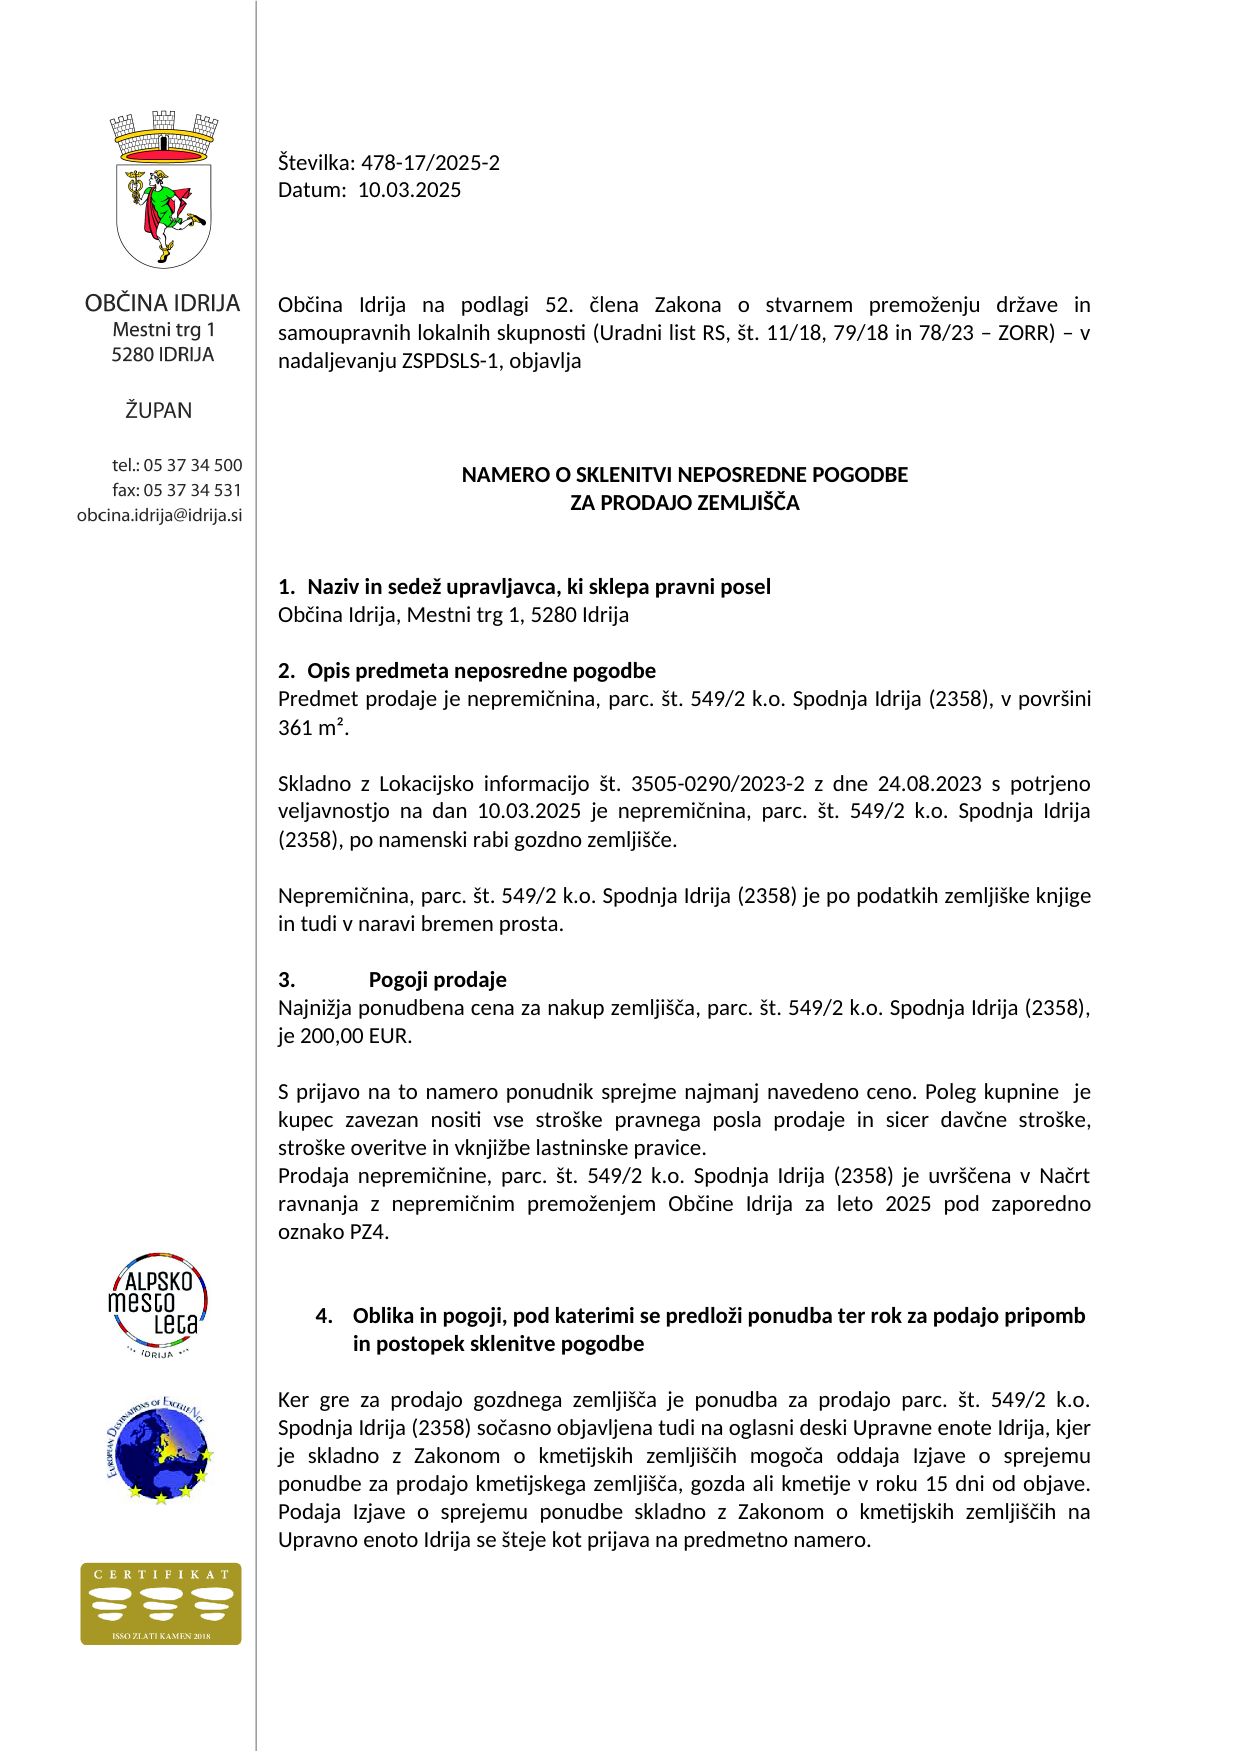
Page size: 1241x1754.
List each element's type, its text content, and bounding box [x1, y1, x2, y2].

list Naziv in sedež upravljavca, ki sklepa pravni posel [259, 572, 1093, 601]
text Ker gre za prodajo gozdnega zemljišča je ponudba za prodajo parc. št. 549/2 k.o. Spodnja Idrija (2358) sočasno objavljena tudi na oglasni deski Upravne enote Idrija, kjer je skladno z Zakonom o kmetijskih zemljiščih mogoča oddaja Izjave o sprejemu ponudbe za prodajo kmetijskega zemljišča, gozda ali kmetije v roku 15 dni od objave. Podaja Izjave o sprejemu ponudbe skladno z Zakonom o kmetijskih zemljiščih na Upravno enoto Idrija se šteje kot prijava na predmetno namero. [259, 1385, 1093, 1553]
text Predmet prodaje je nepremičnina, parc. št. 549/2 k.o. Spodnja Idrija (2358), v površini 361 m². [259, 684, 1093, 741]
text Skladno z Lokacijsko informacijo št. 3505-0290/2023-2 z dne 24.08.2023 s potrjeno veljavnostjo na dan 10.03.2025 je nepremičnina, parc. št. 549/2 k.o. Spodnja Idrija (2358), po namenski rabi gozdno zemljišče. [259, 769, 1093, 853]
text Številka: 478-17/2025-2 [259, 148, 1093, 176]
list Oblika in pogoji, pod katerimi se predloži ponudba ter rok za podajo pripomb in postopek sklenitve pogodbe [259, 1301, 1093, 1357]
text Prodaja nepremičnine, parc. št. 549/2 k.o. Spodnja Idrija (2358) je uvrščena v Načrt ravnanja z nepremičnim premoženjem Občine Idrija za leto 2025 pod zaporedno oznako PZ4. [259, 1161, 1093, 1245]
text Datum: 10.03.2025 [259, 176, 1093, 204]
text Občina Idrija, Mestni trg 1, 5280 Idrija [259, 601, 1093, 628]
text Najnižja ponudbena cena za nakup zemljišča, parc. št. 549/2 k.o. Spodnja Idrija (2358), je 200,00 EUR. [259, 993, 1093, 1049]
text 3. Pogoji prodaje [259, 965, 1093, 993]
list Opis predmeta neposredne pogodbe [259, 657, 1093, 684]
text S prijavo na to namero ponudnik sprejme najmanj navedeno ceno. Poleg kupnine je kupec zavezan nositi vse stroške pravnega posla prodaje in sicer davčne stroške, stroške overitve in vknjižbe lastninske pravice. [259, 1077, 1093, 1161]
text za PRODAJO zemljišča [259, 488, 1093, 516]
text NAMERO O SKLENITVI NEPOSREDNE POGODBE [259, 460, 1093, 488]
text Nepremičnina, parc. št. 549/2 k.o. Spodnja Idrija (2358) je po podatkih zemljiške knjige in tudi v naravi bremen prosta. [259, 881, 1093, 937]
picture [18, 0, 259, 1751]
text Občina Idrija na podlagi 52. člena Zakona o stvarnem premoženju države in samoupravnih lokalnih skupnosti (Uradni list RS, št. 11/18, 79/18 in 78/23 – ZORR) – v nadaljevanju ZSPDSLS-1, objavlja [259, 290, 1093, 374]
